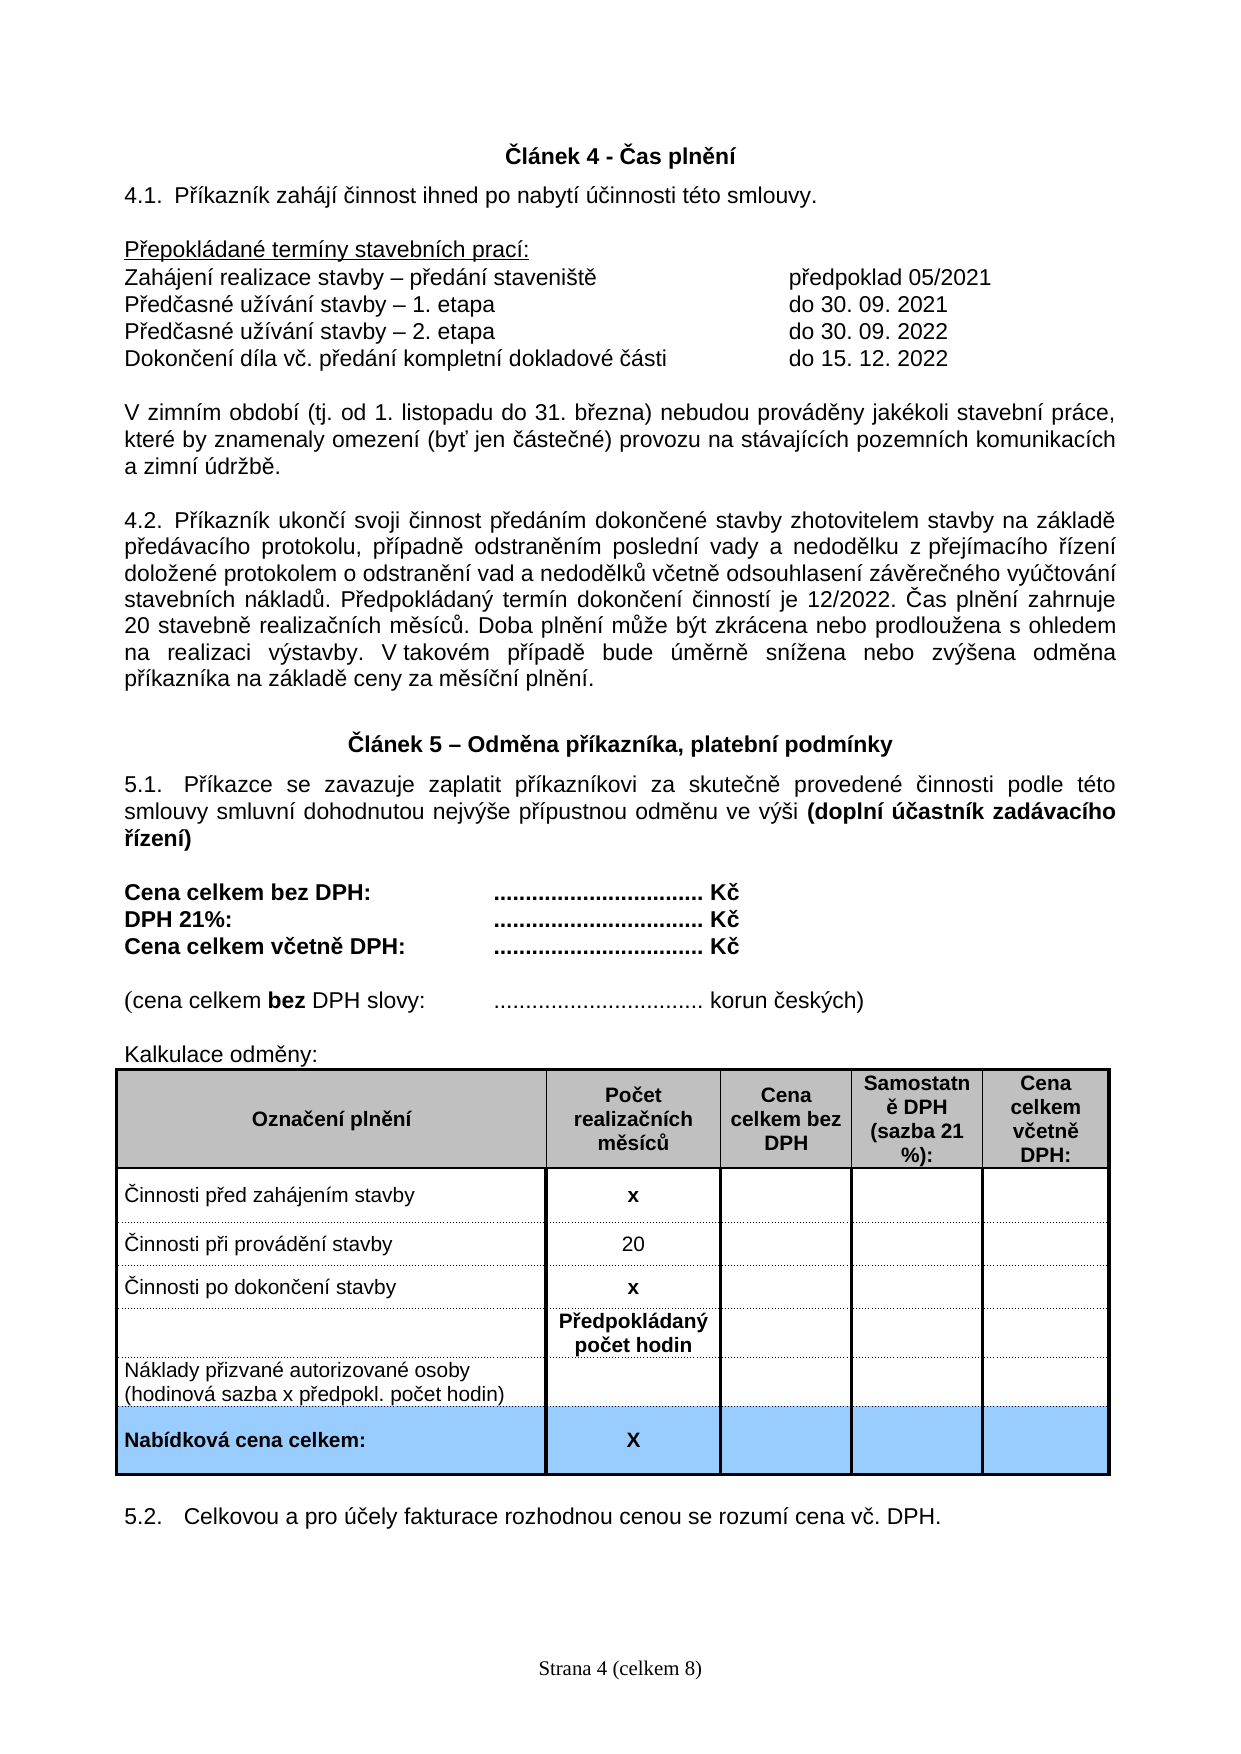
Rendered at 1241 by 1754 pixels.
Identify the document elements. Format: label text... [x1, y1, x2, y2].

table_cell [984, 1169, 1107, 1222]
table_cell Nabídková cena celkem: [118, 1406, 544, 1473]
table_cell [984, 1406, 1107, 1473]
text DPH 21%: ................................. Kč [124, 906, 1116, 932]
table_cell Náklady přizvané autorizované osoby (hodinová sazba x předpokl. počet hodin) [118, 1357, 544, 1406]
table_cell x [548, 1169, 719, 1222]
text V zimním období (tj. od 1. listopadu do 31. března) nebudou prováděny jakékoli stavební práce, které by znamenaly omezení (byť jen částečné) provozu na stávajících pozemních komunikacích a zimní údržbě. [124, 399, 1116, 480]
text Cena celkem bez DPH: ................................. Kč [124, 879, 1116, 906]
table_header Samostatně DPH (sazba 21 %): [852, 1071, 982, 1167]
table_cell [853, 1169, 981, 1222]
table_cell [722, 1308, 850, 1357]
text Cena celkem včetně DPH: ................................. Kč [124, 932, 1116, 959]
table_cell Předpokládaný počet hodin [548, 1308, 719, 1357]
table_cell [722, 1169, 850, 1222]
table_cell [984, 1357, 1107, 1406]
text Přepokládané termíny stavebních prací: [124, 236, 1116, 263]
text Předčasné užívání stavby – 2. etapa do 30. 09. 2022 [124, 317, 1116, 344]
list Příkazník ukončí svoji činnost předáním dokončené stavby zhotovitelem stavby na základě předávacího protokolu, případně odstraněním poslední vady a nedodělku z přejímacího řízení doložené protokolem o odstranění vad a nedodělků včetně odsouhlasení závěrečného vyúčtování stavebních nákladů. Předpokládaný termín dokončení činností je 12/2022. Čas plnění zahrnuje 20 stavebně realizačních měsíců. Doba plnění může být zkrácena nebo prodloužena s ohledem na realizaci výstavby. V takovém případě bude úměrně snížena nebo zvýšena odměna příkazníka na základě ceny za měsíční plnění. [124, 507, 1116, 691]
table_cell [853, 1222, 981, 1265]
table_cell [118, 1308, 544, 1357]
list Příkazník zahájí činnost ihned po nabytí účinnosti této smlouvy. [124, 182, 1116, 209]
text Kalkulace odměny: [124, 1041, 1116, 1068]
text Dokončení díla vč. předání kompletní dokladové části do 15. 12. 2022 [124, 344, 1116, 372]
table_cell [722, 1406, 850, 1473]
table_header Počet realizačních měsíců [547, 1071, 720, 1167]
table_cell X [548, 1406, 719, 1473]
table_cell [853, 1308, 981, 1357]
table_header Cena celkem bez DPH [721, 1071, 851, 1167]
table_header Označení plnění [118, 1071, 546, 1167]
table_cell [853, 1265, 981, 1308]
table_cell [722, 1222, 850, 1265]
table_cell [722, 1265, 850, 1308]
table_cell Činnosti při provádění stavby [118, 1222, 544, 1265]
table_cell Činnosti před zahájením stavby [118, 1169, 544, 1222]
list Celkovou a pro účely fakturace rozhodnou cenou se rozumí cena vč. DPH. [124, 1503, 1116, 1530]
table_cell [984, 1265, 1107, 1308]
table_cell Činnosti po dokončení stavby [118, 1265, 544, 1308]
table_cell [984, 1222, 1107, 1265]
table_cell [722, 1357, 850, 1406]
table_cell [548, 1357, 719, 1406]
text Zahájení realizace stavby – předání staveniště předpoklad 05/2021 [124, 263, 1116, 290]
text Článek 4 - Čas plnění [124, 142, 1116, 169]
text Předčasné užívání stavby – 1. etapa do 30. 09. 2021 [124, 290, 1116, 317]
table_cell [853, 1357, 981, 1406]
table_cell 20 [548, 1222, 719, 1265]
table_cell [984, 1308, 1107, 1357]
table_header Cena celkem včetně DPH: [983, 1071, 1107, 1167]
table_cell x [548, 1265, 719, 1308]
table_cell [853, 1406, 981, 1473]
text (cena celkem bez DPH slovy: ................................. korun českých) [124, 987, 1116, 1014]
list Příkazce se zavazuje zaplatit příkazníkovi za skutečně provedené činnosti podle této smlouvy smluvní dohodnutou nejvýše přípustnou odměnu ve výši (doplní účastník zadávacího řízení) [124, 771, 1116, 852]
text Článek 5 – Odměna příkazníka, platební podmínky [124, 731, 1116, 758]
